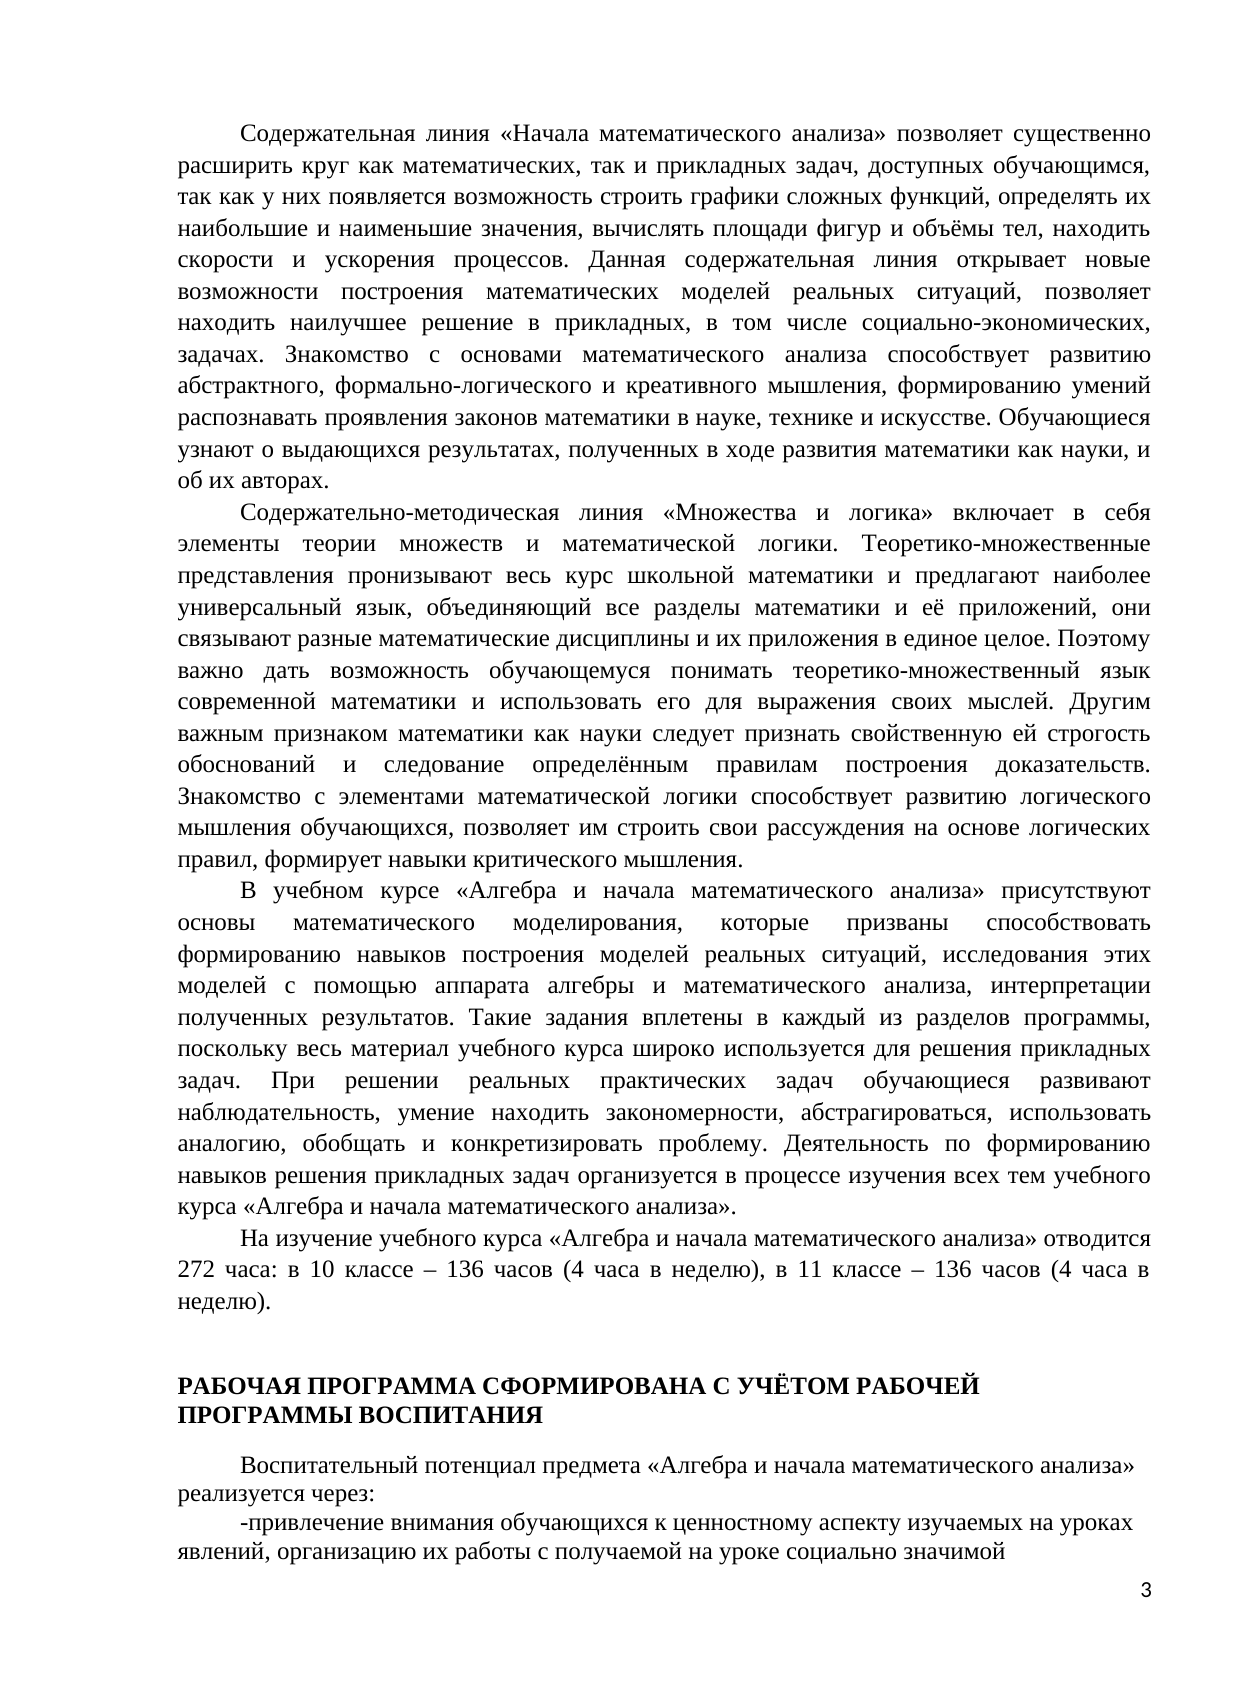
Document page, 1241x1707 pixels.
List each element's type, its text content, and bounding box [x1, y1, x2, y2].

text В учебном курсе «Алгебра и начала математического анализа» присутствуют основы математического моделирования, которые призваны способствовать формированию навыков построения моделей реальных ситуаций, исследования этих моделей с помощью аппарата алгебры и математического анализа, интерпретации полученных результатов. Такие задания вплетены в каждый из разделов программы, поскольку весь материал учебного курса широко используется для решения прикладных задач. При решении реальных практических задач обучающиеся развивают наблюдательность, умение находить закономерности, абстрагироваться, использовать аналогию, обобщать и конкретизировать проблему. Деятельность по формированию навыков решения прикладных задач организуется в процессе изучения всех тем учебного курса «Алгебра и начала математического анализа». [177, 876, 1152, 1220]
text На изучение учебного курса «Алгебра и начала математического анализа» отводится 272 часа: в 10 классе – 136 часов (4 часа в неделю), в 11 классе – 136 часов (4 часа в неделю). [177, 1223, 1152, 1315]
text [177, 1507, 1152, 1565]
text РАБОЧАЯ ПРОГРАММА СФОРМИРОВАНА С УЧЁТОМ РАБОЧЕЙ ПРОГРАММЫ ВОСПИТАНИЯ [177, 1371, 1152, 1429]
text Содержательная линия «Начала математического анализа» позволяет существенно расширить круг как математических, так и прикладных задач, доступных обучающимся, так как у них появляется возможность строить графики сложных функций, определять их наибольшие и наименьшие значения, вычислять площади фигур и объёмы тел, находить скорости и ускорения процессов. Данная содержательная линия открывает новые возможности построения математических моделей реальных ситуаций, позволяет находить наилучшее решение в прикладных, в том числе социально-экономических, задачах. Знакомство с основами математического анализа способствует развитию абстрактного, формально-логического и креативного мышления, формированию умений распознавать проявления законов математики в науке, технике и искусстве. Обучающиеся узнают о выдающихся результатах, полученных в ходе развития математики как науки, и об их авторах. [177, 118, 1152, 494]
text Воспитательный потенциал предмета «Алгебра и начала математического анализа» реализуется через: [177, 1450, 1152, 1507]
text Содержательно-методическая линия «Множества и логика» включает в себя элементы теории множеств и математической логики. Теоретико-множественные представления пронизывают весь курс школьной математики и предлагают наиболее универсальный язык, объединяющий все разделы математики и её приложений, они связывают разные математические дисциплины и их приложения в единое целое. Поэтому важно дать возможность обучающемуся понимать теоретико-множественный язык современной математики и использовать его для выражения своих мыслей. Другим важным признаком математики как науки следует признать свойственную ей строгость обоснований и следование определённым правилам построения доказательств. Знакомство с элементами математической логики способствует развитию логического мышления обучающихся, позволяет им строить свои рассуждения на основе логических правил, формирует навыки критического мышления. [177, 497, 1152, 873]
